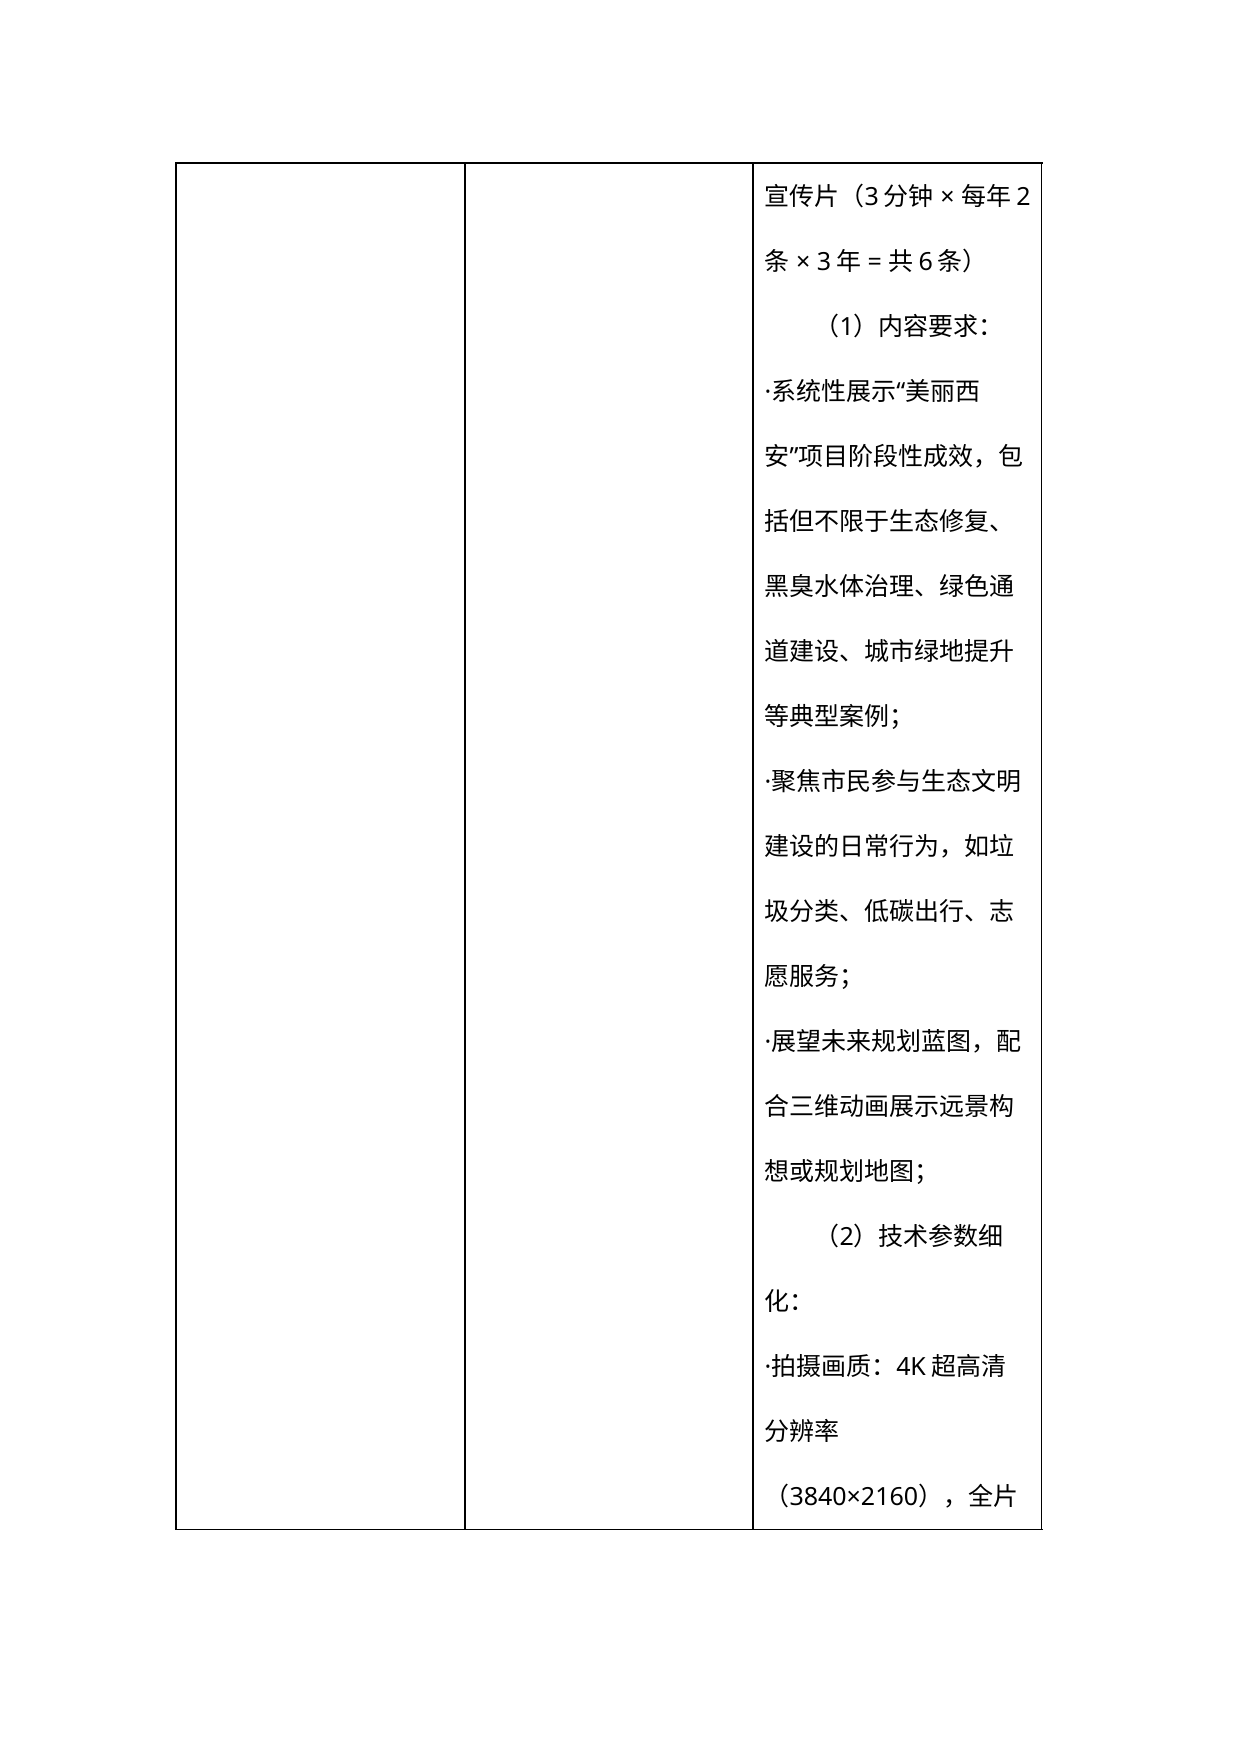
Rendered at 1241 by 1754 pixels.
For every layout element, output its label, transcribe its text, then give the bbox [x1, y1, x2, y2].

table_cell [466, 164, 752, 1528]
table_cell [754, 164, 1041, 1528]
table_cell 2 [177, 164, 464, 1528]
